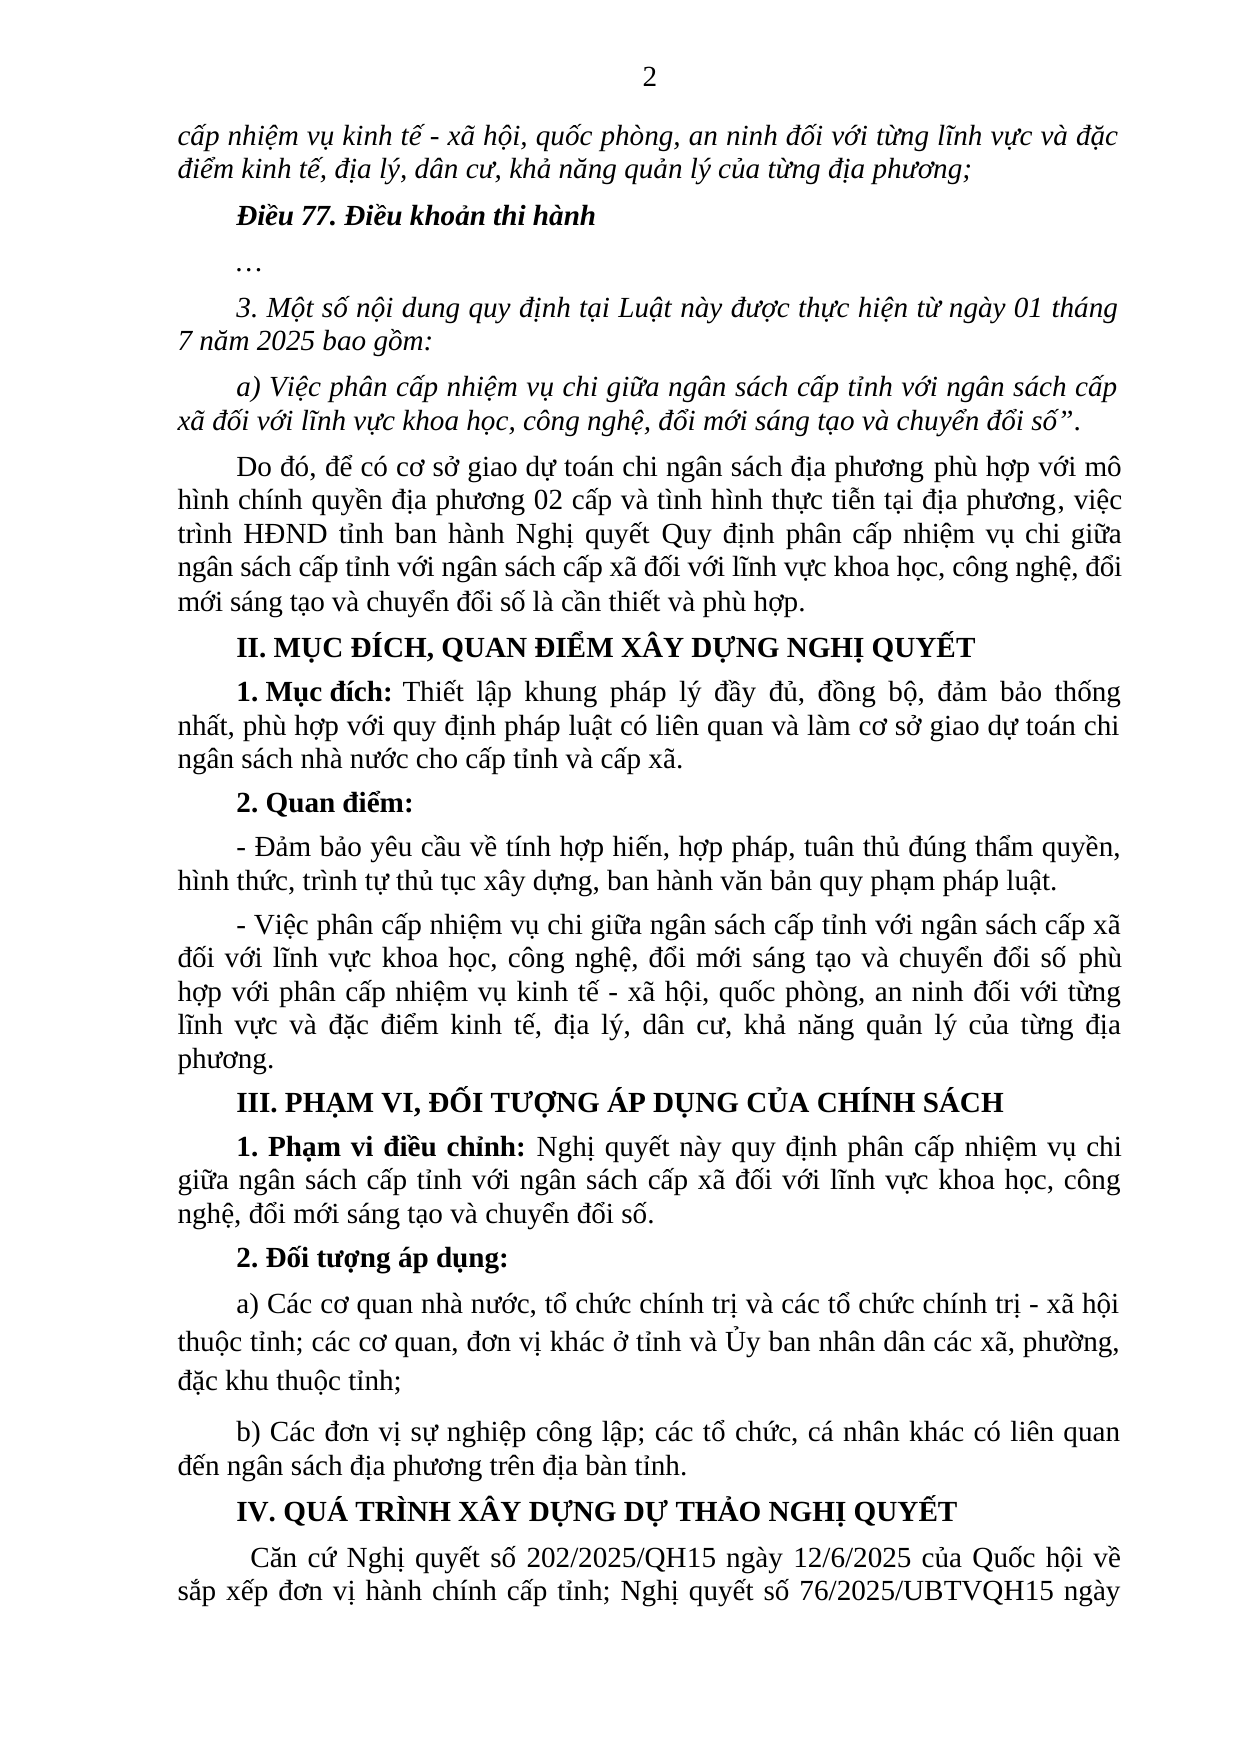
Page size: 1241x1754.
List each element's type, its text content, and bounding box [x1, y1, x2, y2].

text Điều 77. Điều khoản thi hành [177, 198, 1122, 231]
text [177, 118, 1122, 185]
text b) Các đơn vị sự nghiệp công lập; các tổ chức, cá nhân khác có liên quan đến ngân sách địa phương trên địa bàn tỉnh. [177, 1414, 1122, 1481]
text a) Việc phân cấp nhiệm vụ chi giữa ngân sách cấp tỉnh với ngân sách cấp xã đối với lĩnh vực khoa học, công nghệ, đổi mới sáng tạo và chuyển đổi số”. [177, 369, 1122, 436]
text - Việc phân cấp nhiệm vụ chi giữa ngân sách cấp tỉnh với ngân sách cấp xã đối với lĩnh vực khoa học, công nghệ, đổi mới sáng tạo và chuyển đổi số phù hợp với phân cấp nhiệm vụ kinh tế - xã hội, quốc phòng, an ninh đối với từng lĩnh vực và đặc điểm kinh tế, địa lý, dân cư, khả năng quản lý của từng địa phương. [177, 907, 1122, 1074]
text III. PHẠM VI, ĐỐI TƯỢNG ÁP DỤNG CỦA CHÍNH SÁCH [177, 1085, 1122, 1118]
text … [177, 244, 1122, 277]
text IV. QUÁ TRÌNH XÂY DỰNG DỰ THẢO NGHỊ QUYẾT [177, 1494, 1122, 1527]
text 2. Quan điểm: [177, 785, 1122, 819]
text a) Các cơ quan nhà nước, tổ chức chính trị và các tổ chức chính trị - xã hội thuộc tỉnh; các cơ quan, đơn vị khác ở tỉnh và Ủy ban nhân dân các xã, phường, đặc khu thuộc tỉnh; [177, 1286, 1122, 1397]
text - Đảm bảo yêu cầu về tính hợp hiến, hợp pháp, tuân thủ đúng thẩm quyền, hình thức, trình tự thủ tục xây dựng, ban hành văn bản quy phạm pháp luật. [177, 829, 1122, 896]
text II. MỤC ĐÍCH, QUAN ĐIỂM XÂY DỰNG NGHỊ QUYẾT [177, 630, 1122, 664]
text Do đó, để có cơ sở giao dự toán chi ngân sách địa phương phù hợp với mô hình chính quyền địa phương 02 cấp và tình hình thực tiễn tại địa phương, việc trình HĐND tỉnh ban hành Nghị quyết Quy định phân cấp nhiệm vụ chi giữa ngân sách cấp tỉnh với ngân sách cấp xã đối với lĩnh vực khoa học, công nghệ, đổi mới sáng tạo và chuyển đổi số là cần thiết và phù hợp. [177, 449, 1122, 618]
text 1. Phạm vi điều chỉnh: Nghị quyết này quy định phân cấp nhiệm vụ chi giữa ngân sách cấp tỉnh với ngân sách cấp xã đối với lĩnh vực khoa học, công nghệ, đổi mới sáng tạo và chuyển đổi số. [177, 1129, 1122, 1229]
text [177, 1540, 1122, 1607]
text 2. Đối tượng áp dụng: [177, 1240, 1122, 1273]
text 3. Một số nội dung quy định tại Luật này được thực hiện từ ngày 01 tháng 7 năm 2025 bao gồm: [177, 290, 1122, 357]
text 1. Mục đích: Thiết lập khung pháp lý đầy đủ, đồng bộ, đảm bảo thống nhất, phù hợp với quy định pháp luật có liên quan và làm cơ sở giao dự toán chi ngân sách nhà nước cho cấp tỉnh và cấp xã. [177, 674, 1122, 775]
